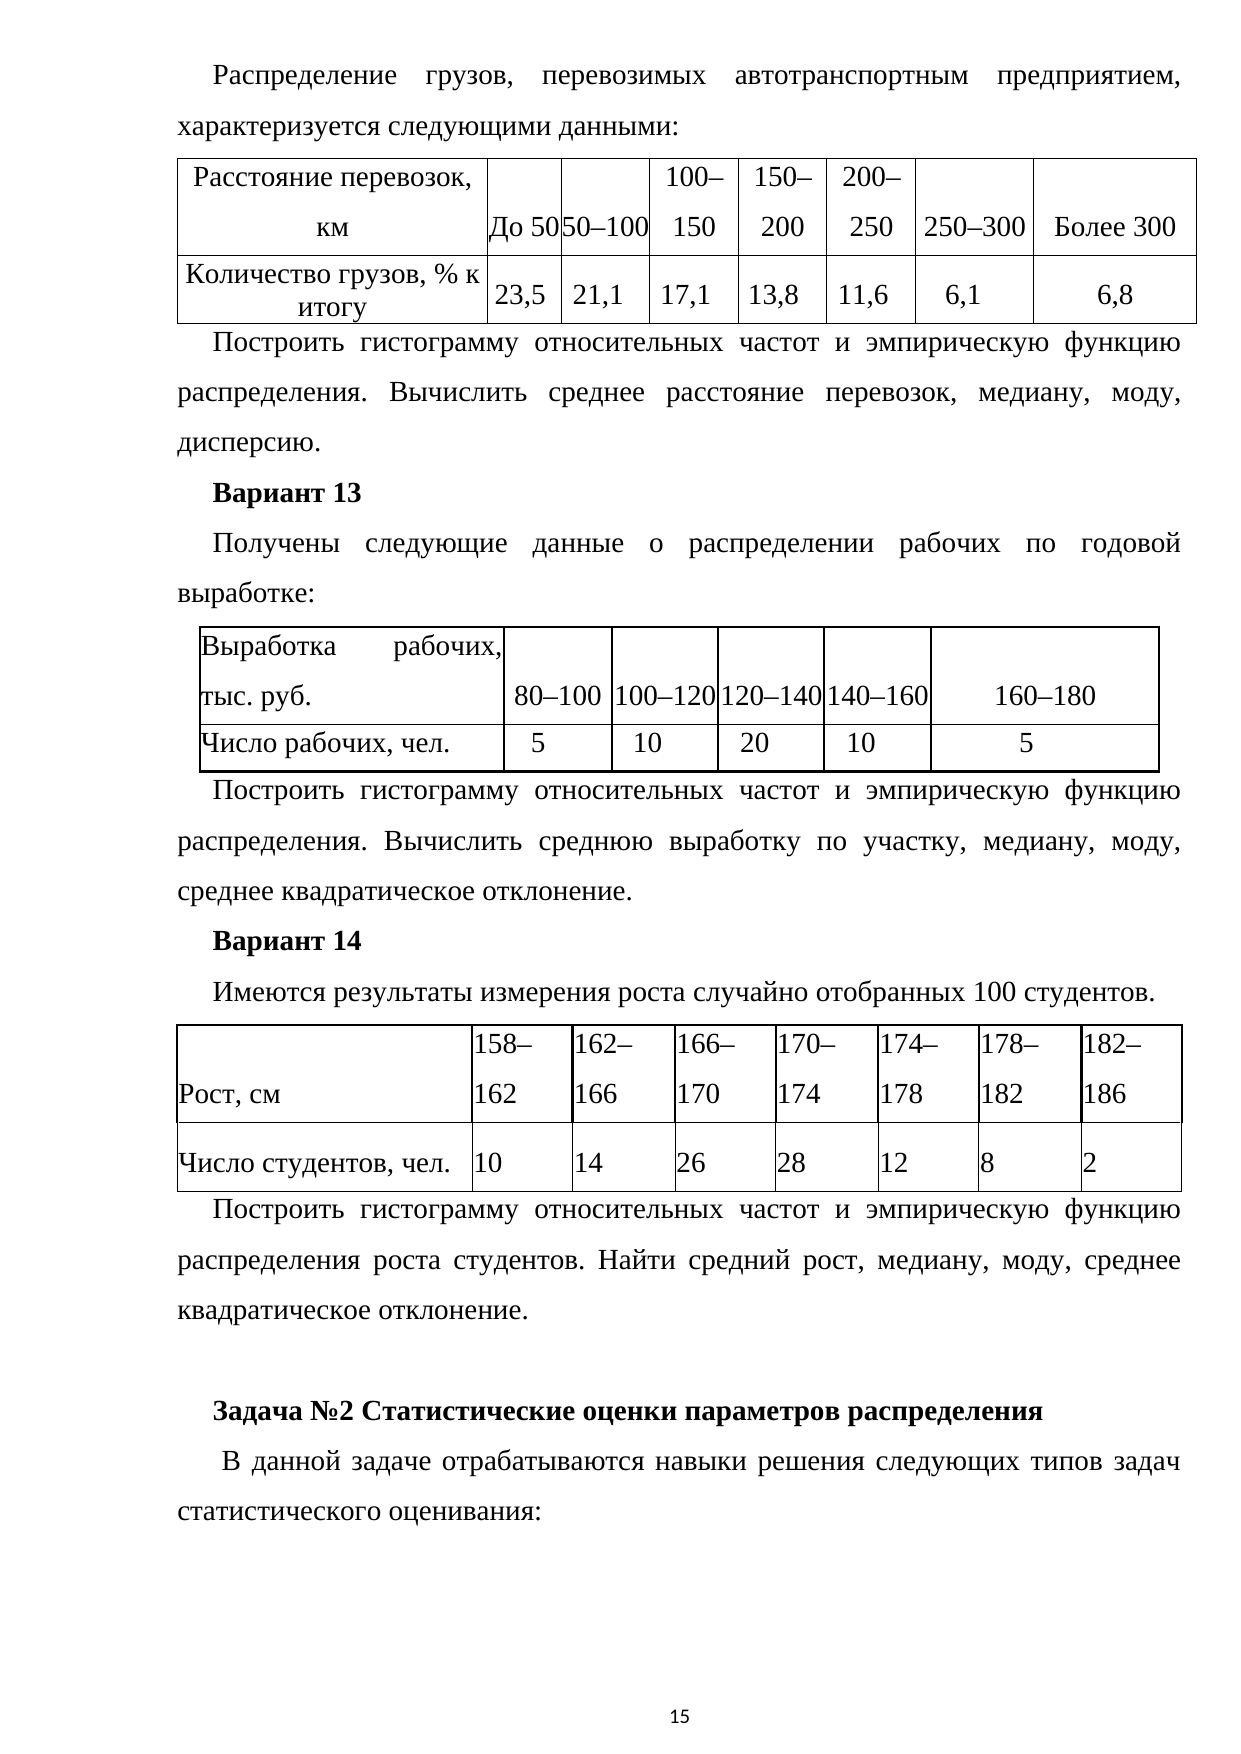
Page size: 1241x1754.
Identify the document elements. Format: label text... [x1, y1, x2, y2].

table_cell 14 [573, 1123, 675, 1191]
table_header 100–120 [613, 628, 717, 724]
table_cell 10 [613, 725, 717, 770]
text В данной задаче отрабатываются навыки решения следующих типов задач статистического оценивания: [177, 1443, 1182, 1527]
table_header 50–100 [562, 159, 649, 255]
table_header 80–100 [505, 628, 611, 724]
table_cell 6,8 [1034, 256, 1196, 323]
table_header 120–140 [719, 628, 823, 724]
table_header Более 300 [1034, 159, 1196, 255]
table_cell 21,1 [562, 256, 649, 323]
table_header 166–170 [676, 1026, 775, 1122]
text Построить гистограмму относительных частот и эмпирическую функцию распределения. Вычислить среднюю выработку по участку, медиану, моду, среднее квадратическое отклонение. [177, 772, 1182, 907]
table_cell Число рабочих, чел. [201, 725, 503, 770]
table_cell 5 [505, 725, 611, 770]
table_cell 17,1 [650, 256, 738, 323]
table_header 200–250 [827, 159, 915, 255]
table_cell 10 [473, 1123, 572, 1191]
table_cell 12 [879, 1123, 978, 1191]
table_header 158–162 [473, 1026, 571, 1122]
table_cell 20 [719, 725, 823, 770]
table_cell 6,1 [916, 256, 1033, 323]
text Задача №2 Статистические оценки параметров распределения [212, 1393, 1182, 1426]
text Вариант 14 [212, 923, 1182, 957]
table_cell 8 [979, 1123, 1081, 1191]
table_header Расстояние перевозок, км [178, 159, 487, 255]
table_header 140–160 [825, 628, 930, 724]
table_cell Количество грузов, % к итогу [178, 256, 487, 323]
table_header 182–186 [1083, 1026, 1181, 1122]
table_header До 50 [488, 159, 561, 255]
text Получены следующие данные о распределении рабочих по годовой выработке: [177, 525, 1182, 609]
table_header 174–178 [879, 1026, 978, 1122]
table_header 162–166 [574, 1026, 674, 1122]
table_header 170–174 [777, 1026, 877, 1122]
table_header 100–150 [650, 159, 738, 255]
table_header 178–182 [980, 1026, 1080, 1122]
table_cell 28 [776, 1123, 878, 1191]
text Распределение грузов, перевозимых автотранспортным предприятием, характеризуется следующими данными: [177, 57, 1182, 141]
table_cell 10 [825, 725, 930, 770]
table_cell Число студентов, чел. [178, 1123, 472, 1191]
text Построить гистограмму относительных частот и эмпирическую функцию распределения роста студентов. Найти средний рост, медиану, моду, среднее квадратическое отклонение. [177, 1192, 1182, 1326]
table_cell 23,5 [488, 256, 561, 323]
table_header 150–200 [739, 159, 826, 255]
table_cell 11,6 [827, 256, 915, 323]
table_cell 5 [932, 725, 1158, 770]
table_header Выработка рабочих, тыс. руб. [201, 628, 503, 724]
table_cell 13,8 [739, 256, 826, 323]
text Имеются результаты измерения роста случайно отобранных 100 студентов. [212, 974, 1182, 1007]
table_header 160–180 [932, 628, 1158, 724]
table_header Рост, см [178, 1026, 471, 1122]
table_cell 26 [676, 1123, 775, 1191]
text Построить гистограмму относительных частот и эмпирическую функцию распределения. Вычислить среднее расстояние перевозок, медиану, моду, дисперсию. [177, 324, 1182, 458]
table_cell 2 [1082, 1122, 1181, 1191]
text Вариант 13 [212, 475, 1182, 508]
table_header 250–300 [916, 159, 1033, 255]
